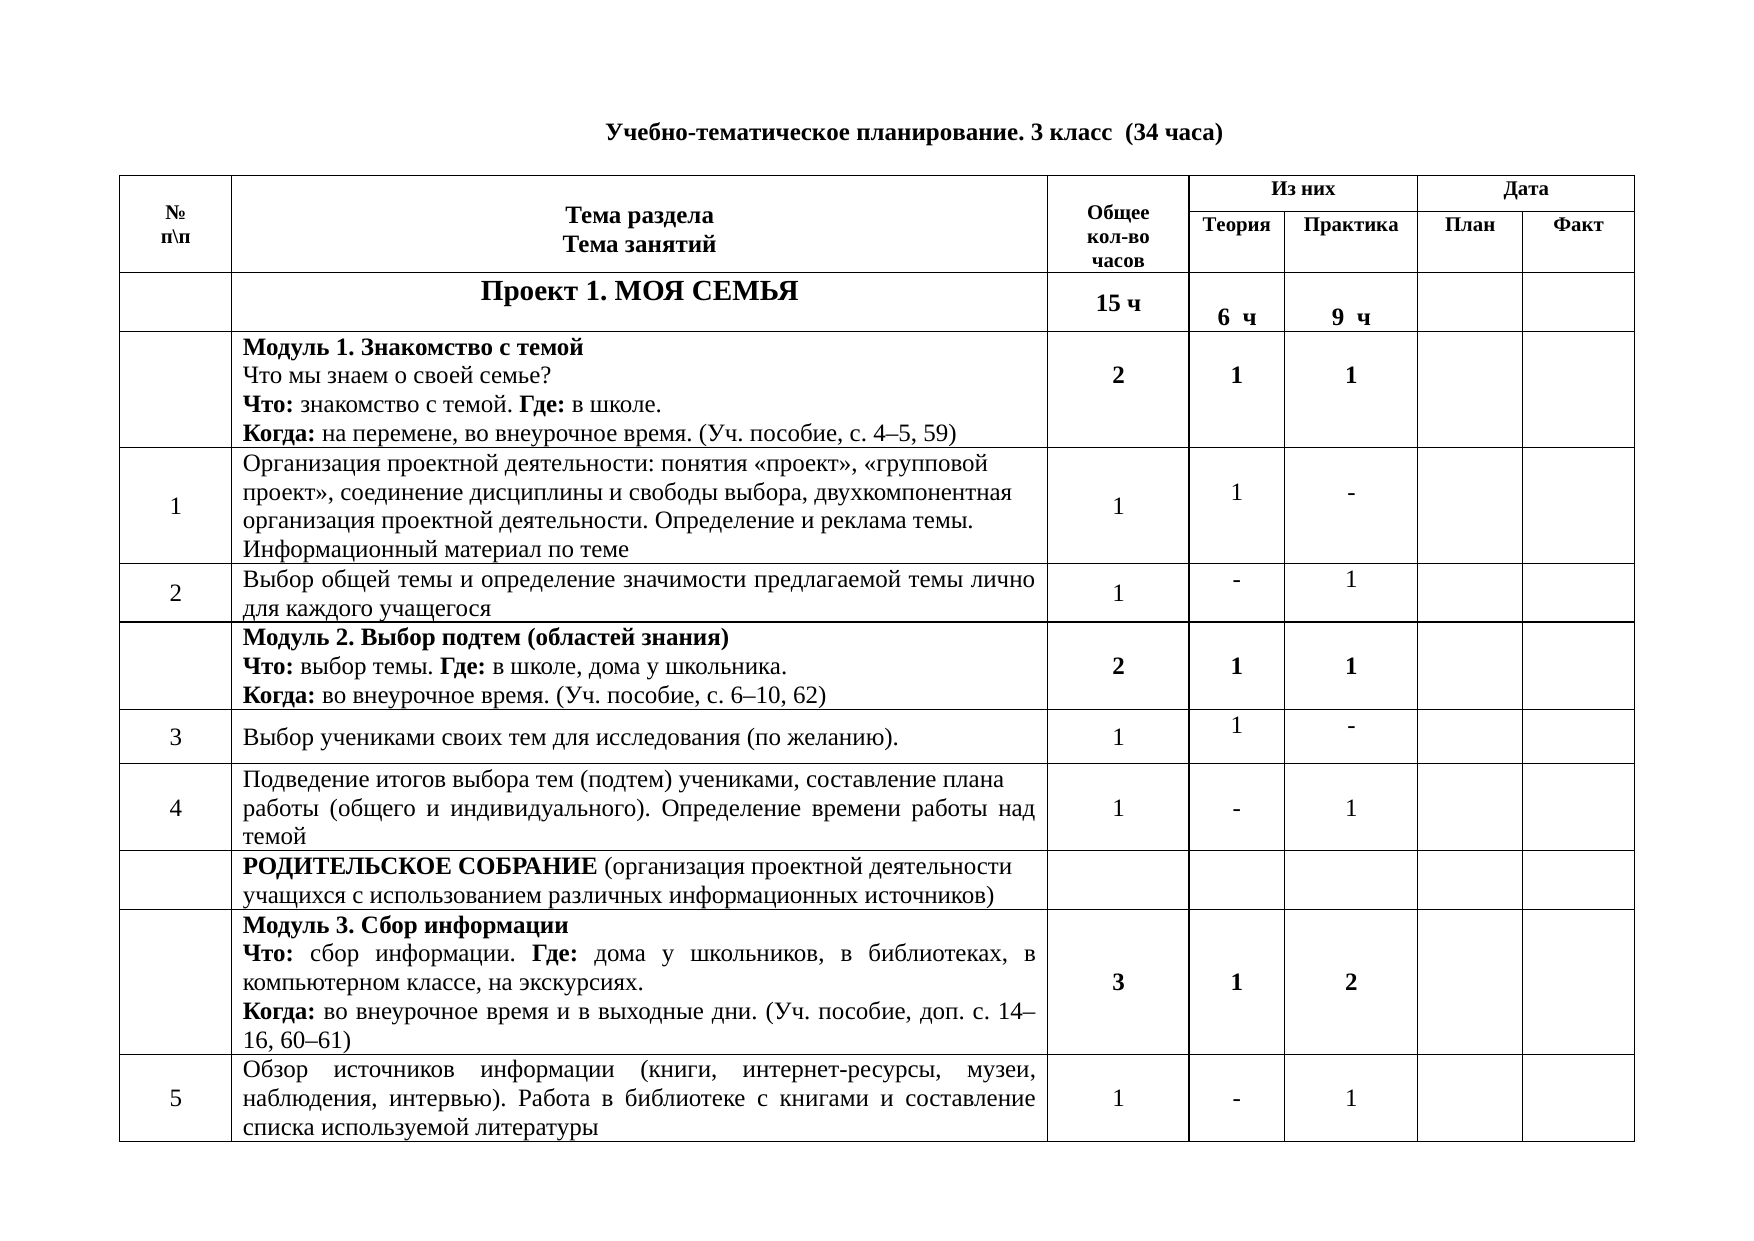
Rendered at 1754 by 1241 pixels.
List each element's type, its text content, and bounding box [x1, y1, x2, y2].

table_cell [1418, 448, 1522, 563]
table_cell 1 [1048, 764, 1188, 850]
table_cell 1 [1285, 564, 1417, 621]
table_cell - [1285, 710, 1417, 763]
table_cell 2 [120, 564, 231, 621]
table_cell - [1285, 448, 1417, 563]
table_cell [1048, 851, 1188, 909]
table_cell [120, 273, 231, 331]
table_cell [1418, 710, 1522, 763]
table_cell - [1190, 764, 1284, 850]
table_cell 1 [1048, 448, 1188, 563]
table_cell [1418, 1055, 1522, 1141]
table_cell [1418, 332, 1522, 447]
table_cell 2 [1285, 910, 1417, 1053]
table_cell [1418, 564, 1522, 621]
table_cell 1 [1190, 332, 1284, 447]
table_cell [1523, 1055, 1634, 1141]
table_cell [120, 851, 231, 909]
table_cell [1523, 332, 1634, 447]
table_cell [1523, 448, 1634, 563]
table_cell [1190, 851, 1284, 909]
table_cell 1 [1190, 623, 1284, 709]
table_header Общее кол-во часов [1048, 176, 1188, 272]
table_cell 1 [1048, 710, 1188, 763]
table_cell [1418, 764, 1522, 850]
table_cell [120, 910, 231, 1053]
table_cell 6 ч [1190, 273, 1284, 331]
table_cell [1523, 910, 1634, 1053]
table_cell 2 [1048, 623, 1188, 709]
table_cell Обзор источников информации (книги, интернет-ресурсы, музеи, наблюдения, интервью). Работа в библиотеке с книгами и составление списка используемой литературы [232, 1055, 1047, 1141]
table_cell - [1190, 564, 1284, 621]
table_cell Выбор общей темы и определение значимости предлагаемой темы лично для каждого учащегося [232, 564, 1047, 621]
table_cell [120, 623, 231, 709]
table_cell [1523, 564, 1634, 621]
table_cell 1 [1048, 1055, 1188, 1141]
table_cell 1 [1285, 764, 1417, 850]
table_cell [1418, 273, 1522, 331]
table_cell 5 [120, 1055, 231, 1141]
table_cell Модуль 3. Сбор информации Что: сбор информации. Где: дома у школьников, в библиотеках, в компьютерном классе, на экскурсиях. Когда: во внеурочное время и в выходные дни. (Уч. пособие, доп. с. 14–16, 60–61) [232, 910, 1047, 1053]
table_cell Выбор учениками своих тем для исследования (по желанию). [232, 710, 1047, 763]
table_cell [1285, 851, 1417, 909]
table_cell 1 [1190, 710, 1284, 763]
table_header Тема раздела Тема занятий [232, 176, 1047, 272]
table_cell [1418, 851, 1522, 909]
table_cell 1 [1048, 564, 1188, 621]
text Учебно-тематическое планирование. 3 класс (34 часа) [89, 117, 1665, 146]
table_cell [1523, 273, 1634, 331]
table_cell 1 [1190, 448, 1284, 563]
table_cell [1523, 851, 1634, 909]
table_cell 3 [120, 710, 231, 763]
table_cell 1 [1285, 1055, 1417, 1141]
table_cell [1523, 710, 1634, 763]
table_cell Факт [1523, 212, 1634, 272]
table_cell [1418, 623, 1522, 709]
table_cell 3 [1048, 910, 1188, 1053]
table_cell Теория [1190, 212, 1284, 272]
table_cell Организация проектной деятельности: понятия «проект», «групповой проект», соединение дисциплины и свободы выбора, двухкомпонентная организация проектной деятельности. Определение и реклама темы. Информационный материал по теме [232, 448, 1047, 563]
table_cell Проект 1. МОЯ СЕМЬЯ [232, 273, 1047, 331]
table_cell Модуль 1. Знакомство с темой Что мы знаем о своей семье? Что: знакомство с темой. Где: в школе. Когда: на перемене, во внеурочное время. (Уч. пособие, с. 4–5, 59) [232, 332, 1047, 447]
table_cell - [1190, 1055, 1284, 1141]
table_cell 2 [1048, 332, 1188, 447]
table_cell [120, 332, 231, 447]
table_cell 1 [120, 448, 231, 563]
table_cell Модуль 2. Выбор подтем (областей знания) Что: выбор темы. Где: в школе, дома у школьника. Когда: во внеурочное время. (Уч. пособие, с. 6–10, 62) [232, 623, 1047, 709]
table_cell [1418, 910, 1522, 1053]
table_cell [1523, 764, 1634, 850]
table_cell 1 [1285, 332, 1417, 447]
table_cell 1 [1285, 623, 1417, 709]
table_cell Подведение итогов выбора тем (подтем) учениками, составление плана работы (общего и индивидуального). Определение времени работы над темой [232, 764, 1047, 850]
table_cell 4 [120, 764, 231, 850]
table_cell 1 [1190, 910, 1284, 1053]
table_header Из них [1190, 176, 1417, 211]
table_cell План [1418, 212, 1522, 272]
table_cell 9 ч [1285, 273, 1417, 331]
table_cell РОДИТЕЛЬСКОЕ СОБРАНИЕ (организация проектной деятельности учащихся с использованием различных информационных источников) [232, 851, 1047, 909]
table_cell 15 ч [1048, 273, 1188, 331]
table_header Дата [1418, 176, 1634, 211]
table_cell Практика [1285, 212, 1417, 272]
table_cell [1523, 623, 1634, 709]
table_header № п\п [120, 176, 231, 272]
